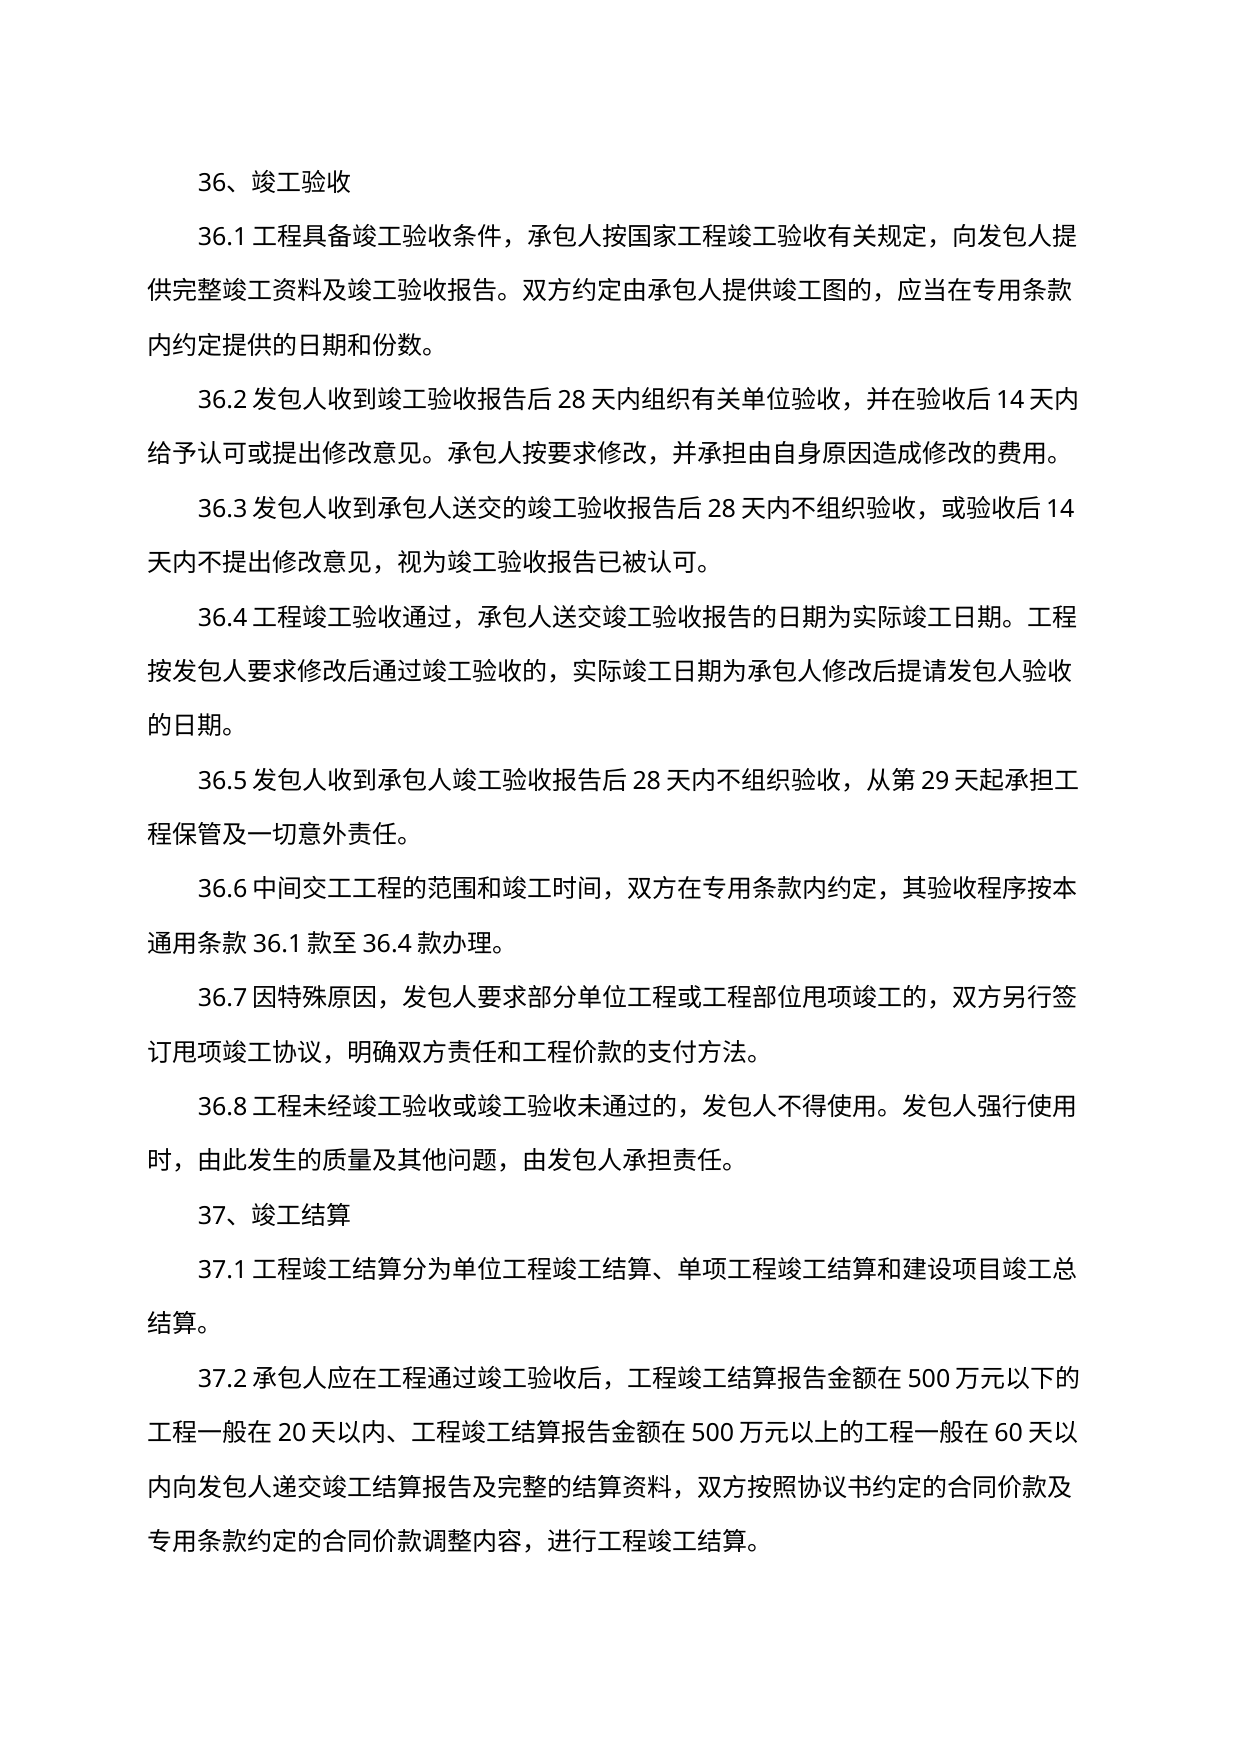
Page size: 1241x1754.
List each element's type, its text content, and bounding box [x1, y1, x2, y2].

text 36.7因特殊原因，发包人要求部分单位工程或工程部位甩项竣工的，双方另行签订甩项竣工协议，明确双方责任和工程价款的支付方法。 [148, 978, 1093, 1068]
text 36、竣工验收 [148, 162, 1093, 198]
text 36.3发包人收到承包人送交的竣工验收报告后28天内不组织验收，或验收后14天内不提出修改意见，视为竣工验收报告已被认可。 [148, 488, 1093, 579]
text 36.5发包人收到承包人竣工验收报告后28天内不组织验收，从第29天起承担工程保管及一切意外责任。 [148, 760, 1093, 851]
text 36.2发包人收到竣工验收报告后28天内组织有关单位验收，并在验收后14天内给予认可或提出修改意见。承包人按要求修改，并承担由自身原因造成修改的费用。 [148, 379, 1093, 470]
text 36.1工程具备竣工验收条件，承包人按国家工程竣工验收有关规定，向发包人提供完整竣工资料及竣工验收报告。双方约定由承包人提供竣工图的，应当在专用条款内约定提供的日期和份数。 [148, 216, 1093, 361]
text 36.6中间交工工程的范围和竣工时间，双方在专用条款内约定，其验收程序按本通用条款36.1款至36.4款办理。 [148, 869, 1093, 959]
text 37.2承包人应在工程通过竣工验收后，工程竣工结算报告金额在500万元以下的工程一般在20天以内、工程竣工结算报告金额在500万元以上的工程一般在60天以内向发包人递交竣工结算报告及完整的结算资料，双方按照协议书约定的合同价款及专用条款约定的合同价款调整内容，进行工程竣工结算。 [148, 1358, 1093, 1558]
text 36.4工程竣工验收通过，承包人送交竣工验收报告的日期为实际竣工日期。工程按发包人要求修改后通过竣工验收的，实际竣工日期为承包人修改后提请发包人验收的日期。 [148, 597, 1093, 742]
text 36.8工程未经竣工验收或竣工验收未通过的，发包人不得使用。发包人强行使用时，由此发生的质量及其他问题，由发包人承担责任。 [148, 1086, 1093, 1177]
text 37、竣工结算 [148, 1195, 1093, 1231]
text 37.1工程竣工结算分为单位工程竣工结算、单项工程竣工结算和建设项目竣工总结算。 [148, 1249, 1093, 1340]
